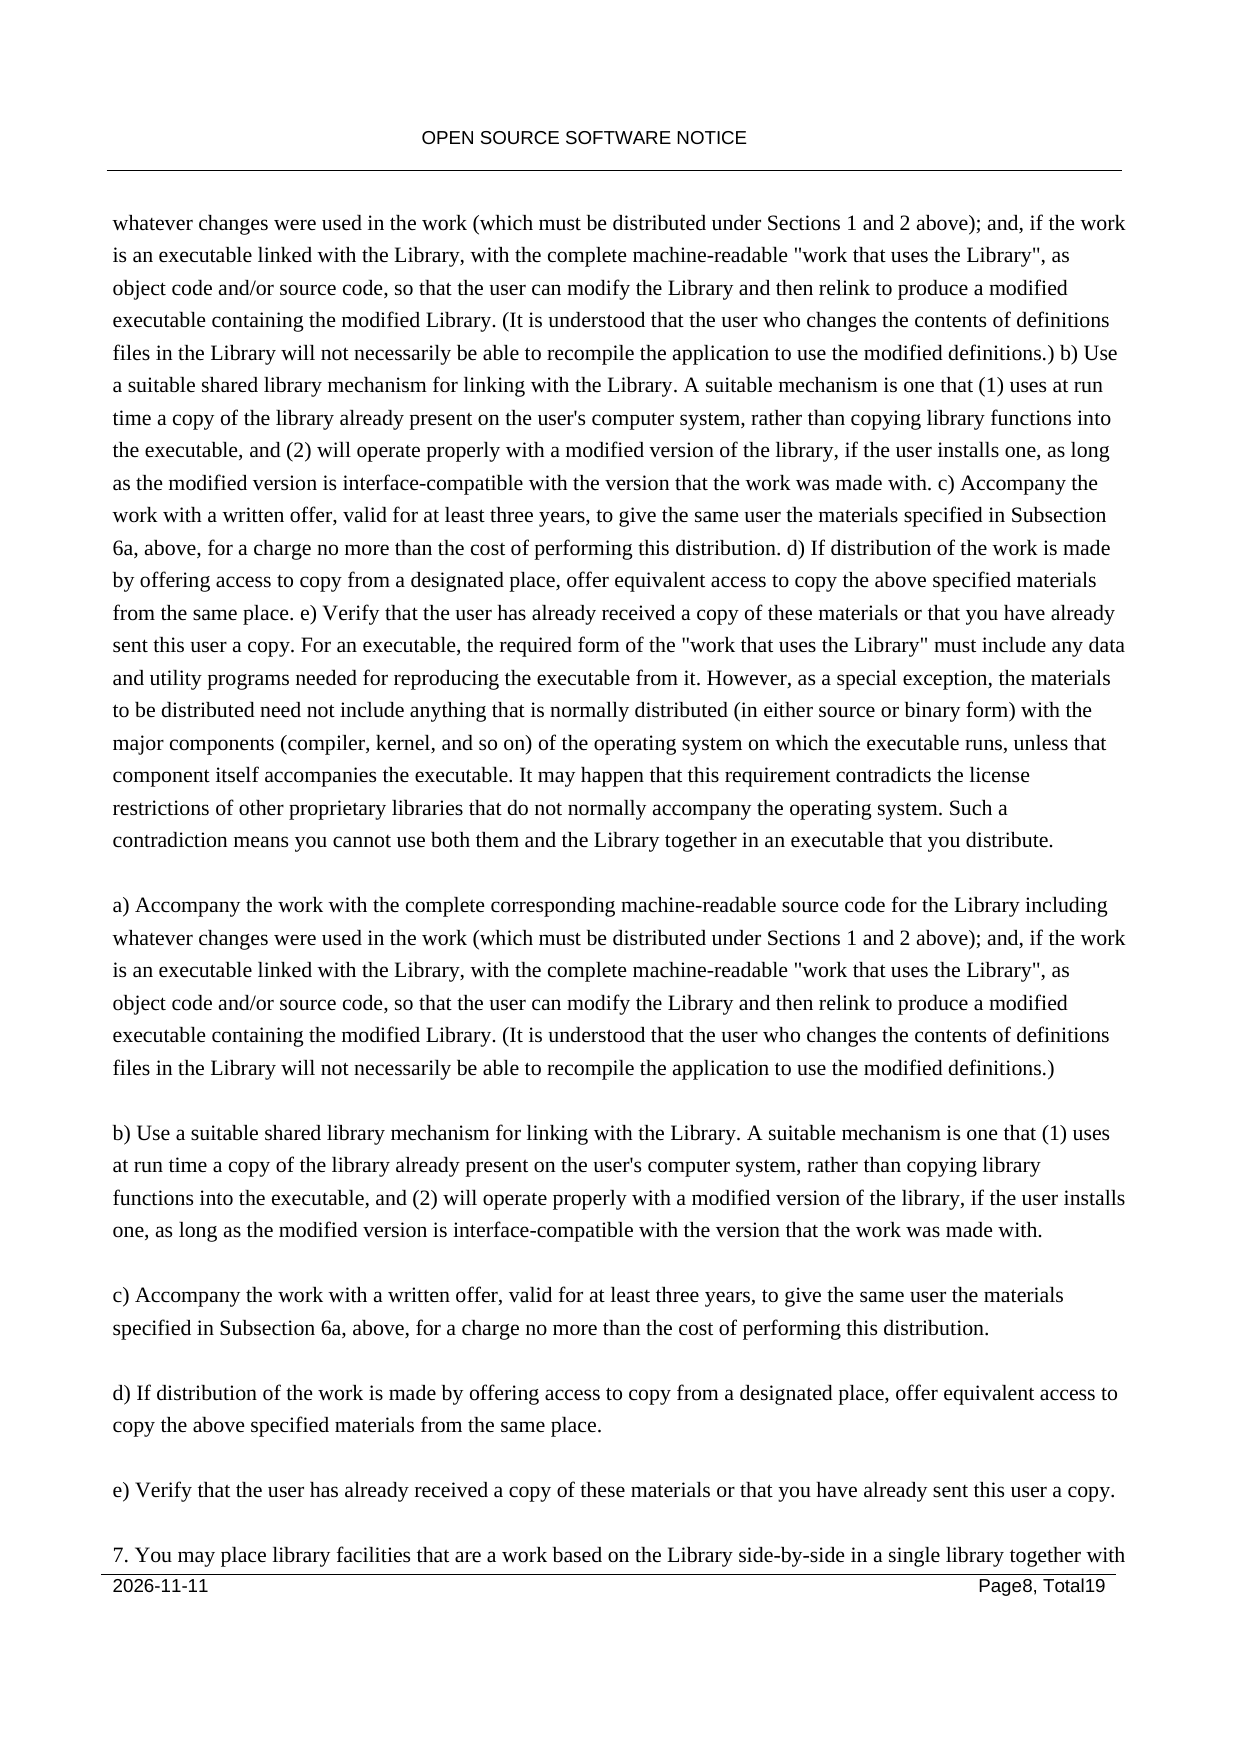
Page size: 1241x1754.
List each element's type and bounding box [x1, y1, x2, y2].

text [112, 206, 1128, 1571]
